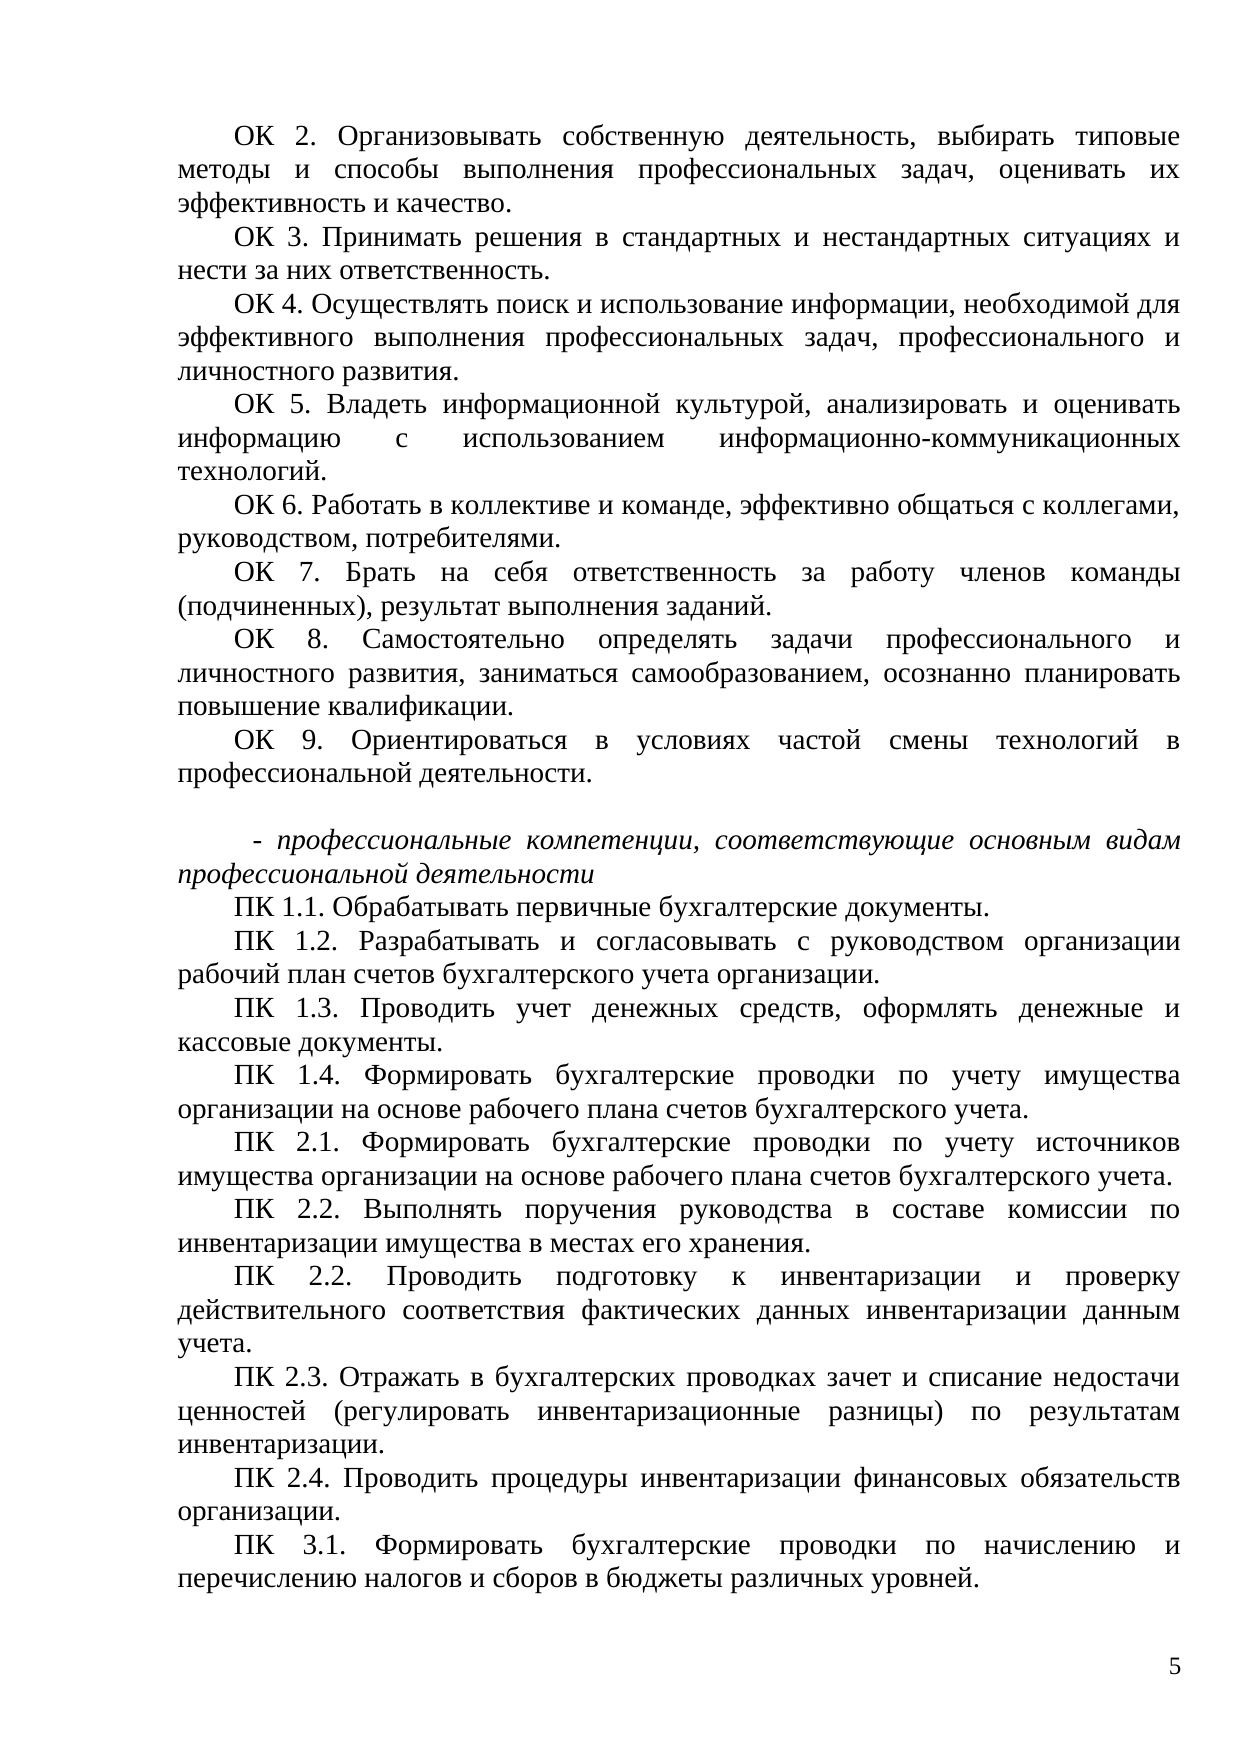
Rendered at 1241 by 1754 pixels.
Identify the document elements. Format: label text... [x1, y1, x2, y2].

text ПК 2.2. Проводить подготовку к инвентаризации и проверку действительного соответствия фактических данных инвентаризации данным учета. [177, 1258, 1181, 1359]
text ПК 1.2. Разрабатывать и согласовывать с руководством организации рабочий план счетов бухгалтерского учета организации. [177, 923, 1181, 990]
text - профессиональные компетенции, соответствующие основным видам профессиональной деятельности [177, 822, 1181, 889]
text ПК 1.1. Обрабатывать первичные бухгалтерские документы. [177, 889, 1181, 923]
text ПК 2.1. Формировать бухгалтерские проводки по учету источников имущества организации на основе рабочего плана счетов бухгалтерского учета. [177, 1124, 1181, 1191]
text ОК 9. Ориентироваться в условиях частой смены технологий в профессиональной деятельности. [177, 722, 1181, 789]
text ОК 8. Самостоятельно определять задачи профессионального и личностного развития, заниматься самообразованием, осознанно планировать повышение квалификации. [177, 621, 1181, 722]
text ПК 2.2. Выполнять поручения руководства в составе комиссии по инвентаризации имущества в местах его хранения. [177, 1191, 1181, 1258]
text ОК 4. Осуществлять поиск и использование информации, необходимой для эффективного выполнения профессиональных задач, профессионального и личностного развития. [177, 286, 1181, 386]
text ОК 3. Принимать решения в стандартных и нестандартных ситуациях и нести за них ответственность. [177, 219, 1181, 286]
text ОК 2. Организовывать собственную деятельность, выбирать типовые методы и способы выполнения профессиональных задач, оценивать их эффективность и качество. [177, 118, 1181, 219]
text ПК 1.3. Проводить учет денежных средств, оформлять денежные и кассовые документы. [177, 990, 1181, 1057]
text ОК 5. Владеть информационной культурой, анализировать и оценивать информацию с использованием информационно-коммуникационных технологий. [177, 386, 1181, 487]
text ПК 2.3. Отражать в бухгалтерских проводках зачет и списание недостачи ценностей (регулировать инвентаризационные разницы) по результатам инвентаризации. [177, 1359, 1181, 1460]
text ОК 6. Работать в коллективе и команде, эффективно общаться с коллегами, руководством, потребителями. [177, 487, 1181, 554]
text ПК 3.1. Формировать бухгалтерские проводки по начислению и перечислению налогов и сборов в бюджеты различных уровней. [177, 1527, 1181, 1594]
text ОК 7. Брать на себя ответственность за работу членов команды (подчиненных), результат выполнения заданий. [177, 554, 1181, 621]
text ПК 1.4. Формировать бухгалтерские проводки по учету имущества организации на основе рабочего плана счетов бухгалтерского учета. [177, 1057, 1181, 1124]
text ПК 2.4. Проводить процедуры инвентаризации финансовых обязательств организации. [177, 1460, 1181, 1527]
